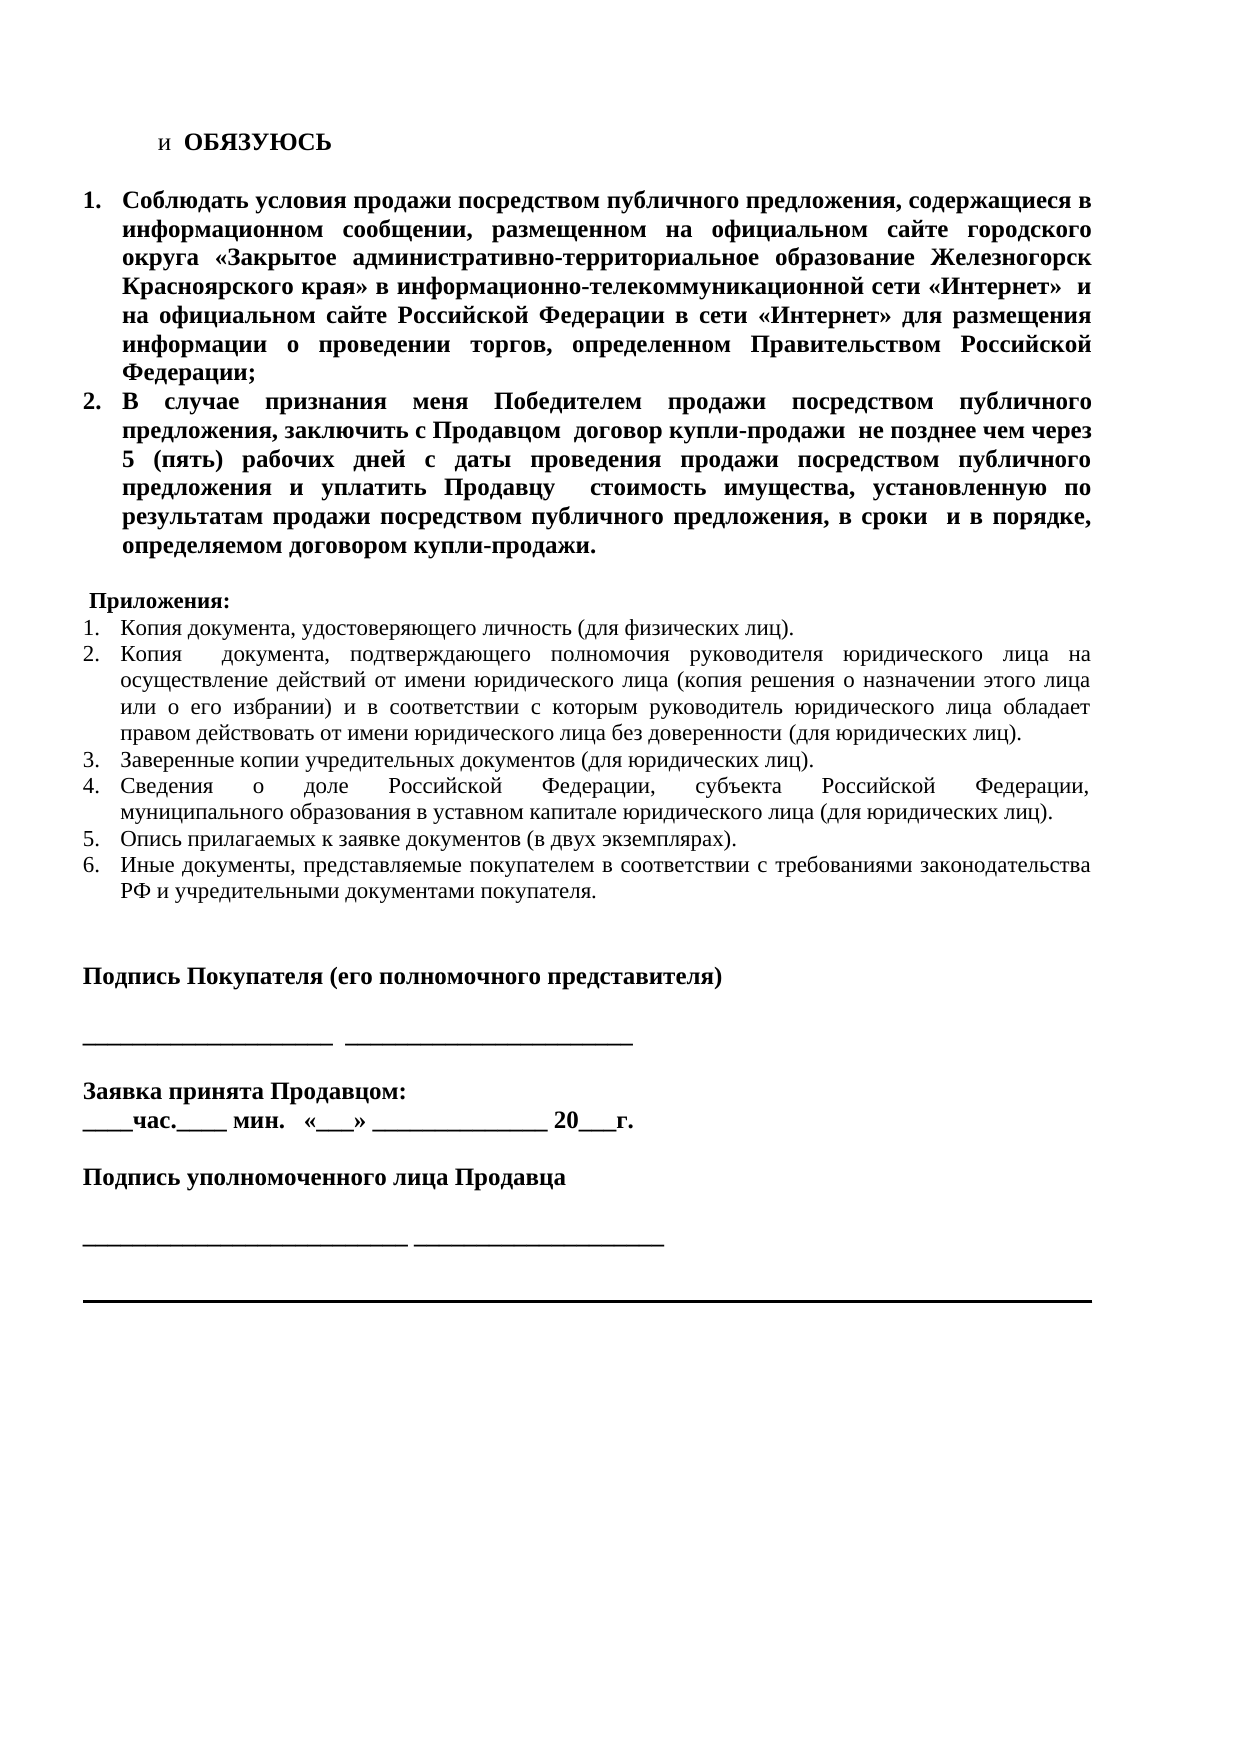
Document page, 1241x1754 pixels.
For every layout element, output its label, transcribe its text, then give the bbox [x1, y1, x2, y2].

text Подпись уполномоченного лица Продавца [83, 1162, 1092, 1191]
text ____час.____ мин. «___» ______________ 20___г. [83, 1105, 1092, 1134]
text ____________________ _______________________ [83, 1019, 1092, 1047]
text Заявка принята Продавцом: [83, 1076, 1092, 1105]
text Приложения: [83, 587, 1092, 614]
text Подпись Покупателя (его полномочного представителя) [83, 961, 1092, 990]
text и ОБЯЗУЮСЬ [83, 127, 1092, 156]
text __________________________ ____________________ [83, 1220, 1092, 1249]
list Заверенные копии учредительных документов (для юридических лиц). [83, 746, 1092, 772]
list Иные документы, представляемые покупателем в соответствии с требованиями законодательства РФ и учредительными документами покупателя. [83, 851, 1092, 904]
list В случае признания меня Победителем продажи посредством публичного предложения, заключить с Продавцом договор купли-продажи не позднее чем через 5 (пять) рабочих дней с даты проведения продажи посредством публичного предложения и уплатить Продавцу стоимость имущества, установленную по результатам продажи посредством публичного предложения, в сроки и в порядке, определяемом договором купли-продажи. [83, 386, 1092, 559]
list Копия документа, подтверждающего полномочия руководителя юридического лица на осуществление действий от имени юридического лица (копия решения о назначении этого лица или о его избрании) и в соответствии с которым руководитель юридического лица обладает правом действовать от имени юридического лица без доверенности (для юридических лиц). [83, 640, 1092, 746]
list Копия документа, удостоверяющего личность (для физических лиц). [83, 614, 1092, 640]
list Сведения о доле Российской Федерации, субъекта Российской Федерации, муниципального образования в уставном капитале юридического лица (для юридических лиц). [83, 772, 1092, 825]
list Опись прилагаемых к заявке документов (в двух экземплярах). [83, 825, 1092, 851]
list Соблюдать условия продажи посредством публичного предложения, содержащиеся в информационном сообщении, размещенном на официальном сайте городского округа «Закрытое административно-территориальное образование Железногорск Красноярского края» в информационно-телекоммуникационной сети «Интернет» и на официальном сайте Российской Федерации в сети «Интернет» для размещения информации о проведении торгов, определенном Правительством Российской Федерации; [83, 185, 1092, 386]
